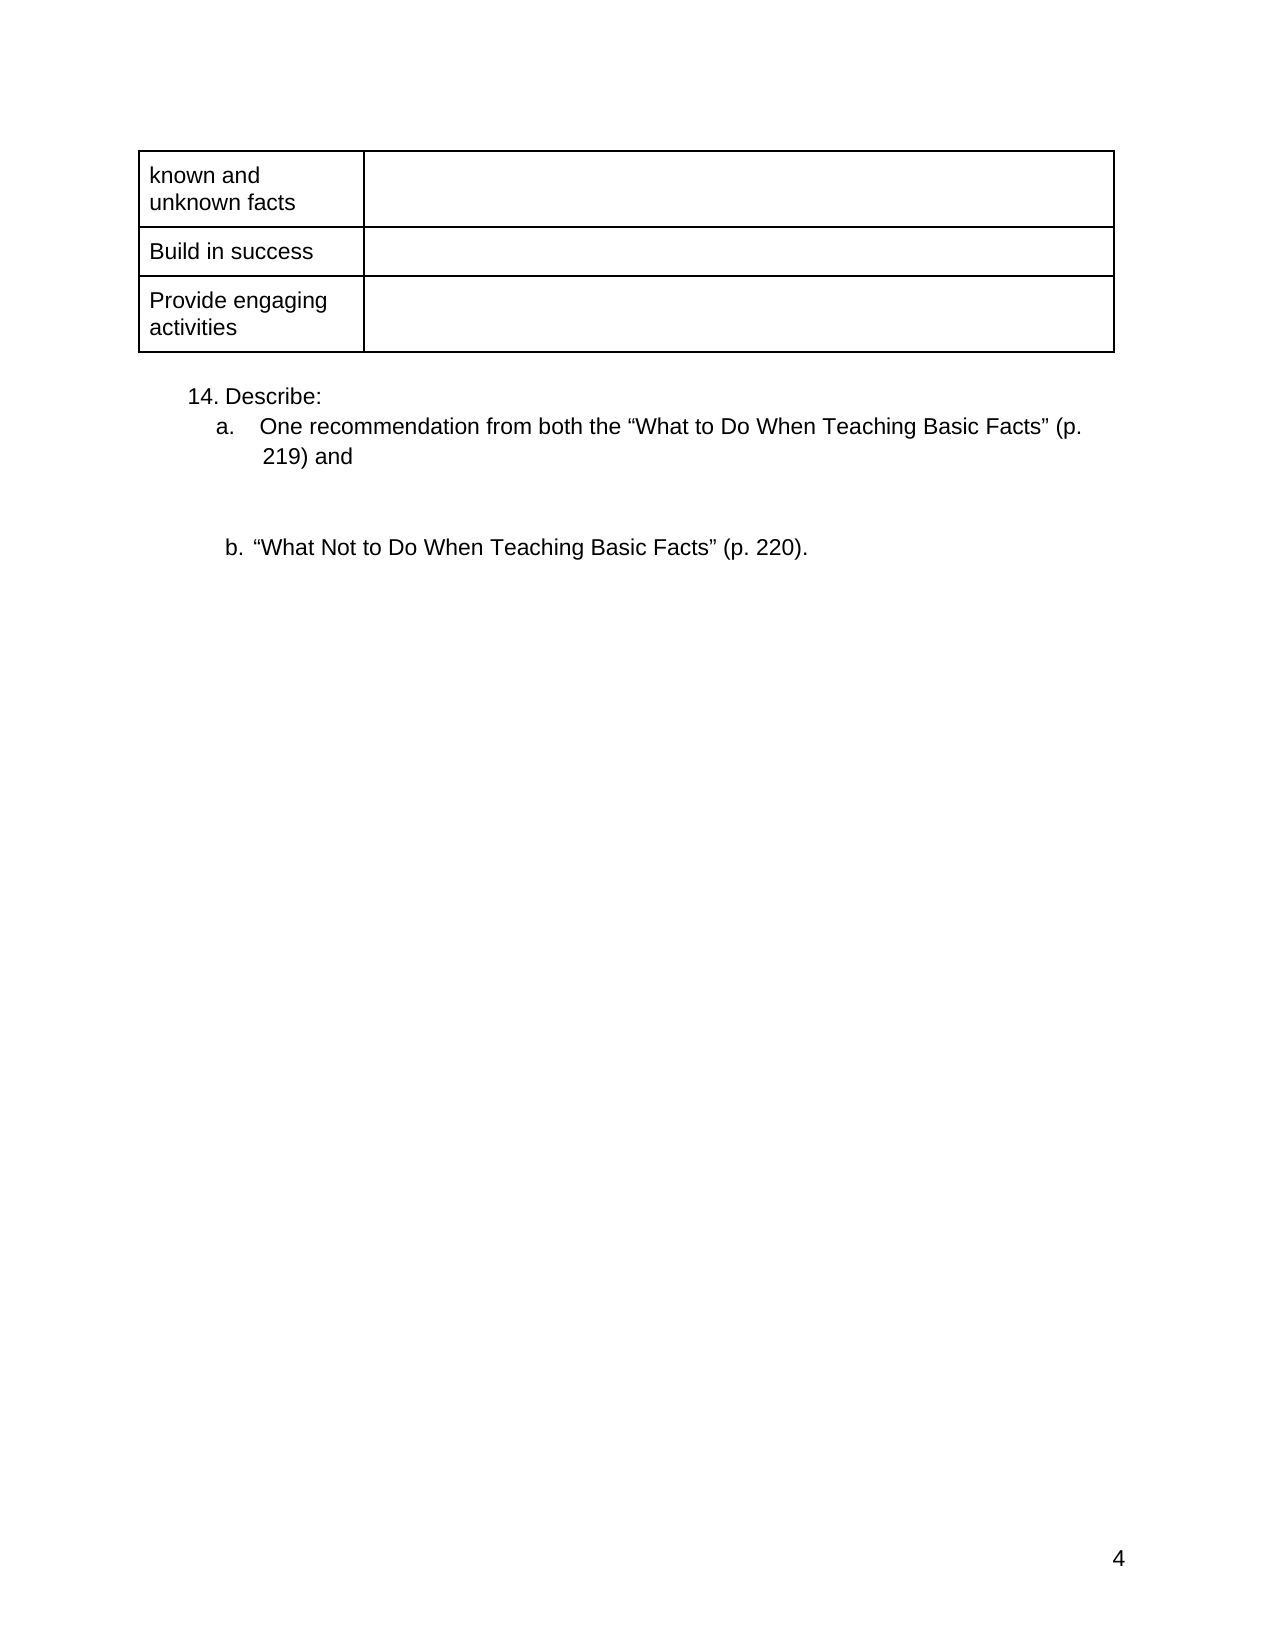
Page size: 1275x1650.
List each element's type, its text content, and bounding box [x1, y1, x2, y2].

table_cell [365, 277, 1113, 351]
table_cell [365, 228, 1113, 275]
table_cell Build in success [140, 228, 363, 275]
table_cell Provide engaging activities [140, 277, 363, 351]
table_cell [140, 152, 363, 226]
list One recommendation from both the “What to Do When Teaching Basic Facts” (p. 219) and [216, 413, 1125, 469]
list Describe: [187, 383, 1125, 409]
list “What Not to Do When Teaching Basic Facts” (p. 220). [225, 534, 1125, 560]
table_cell [365, 152, 1113, 226]
